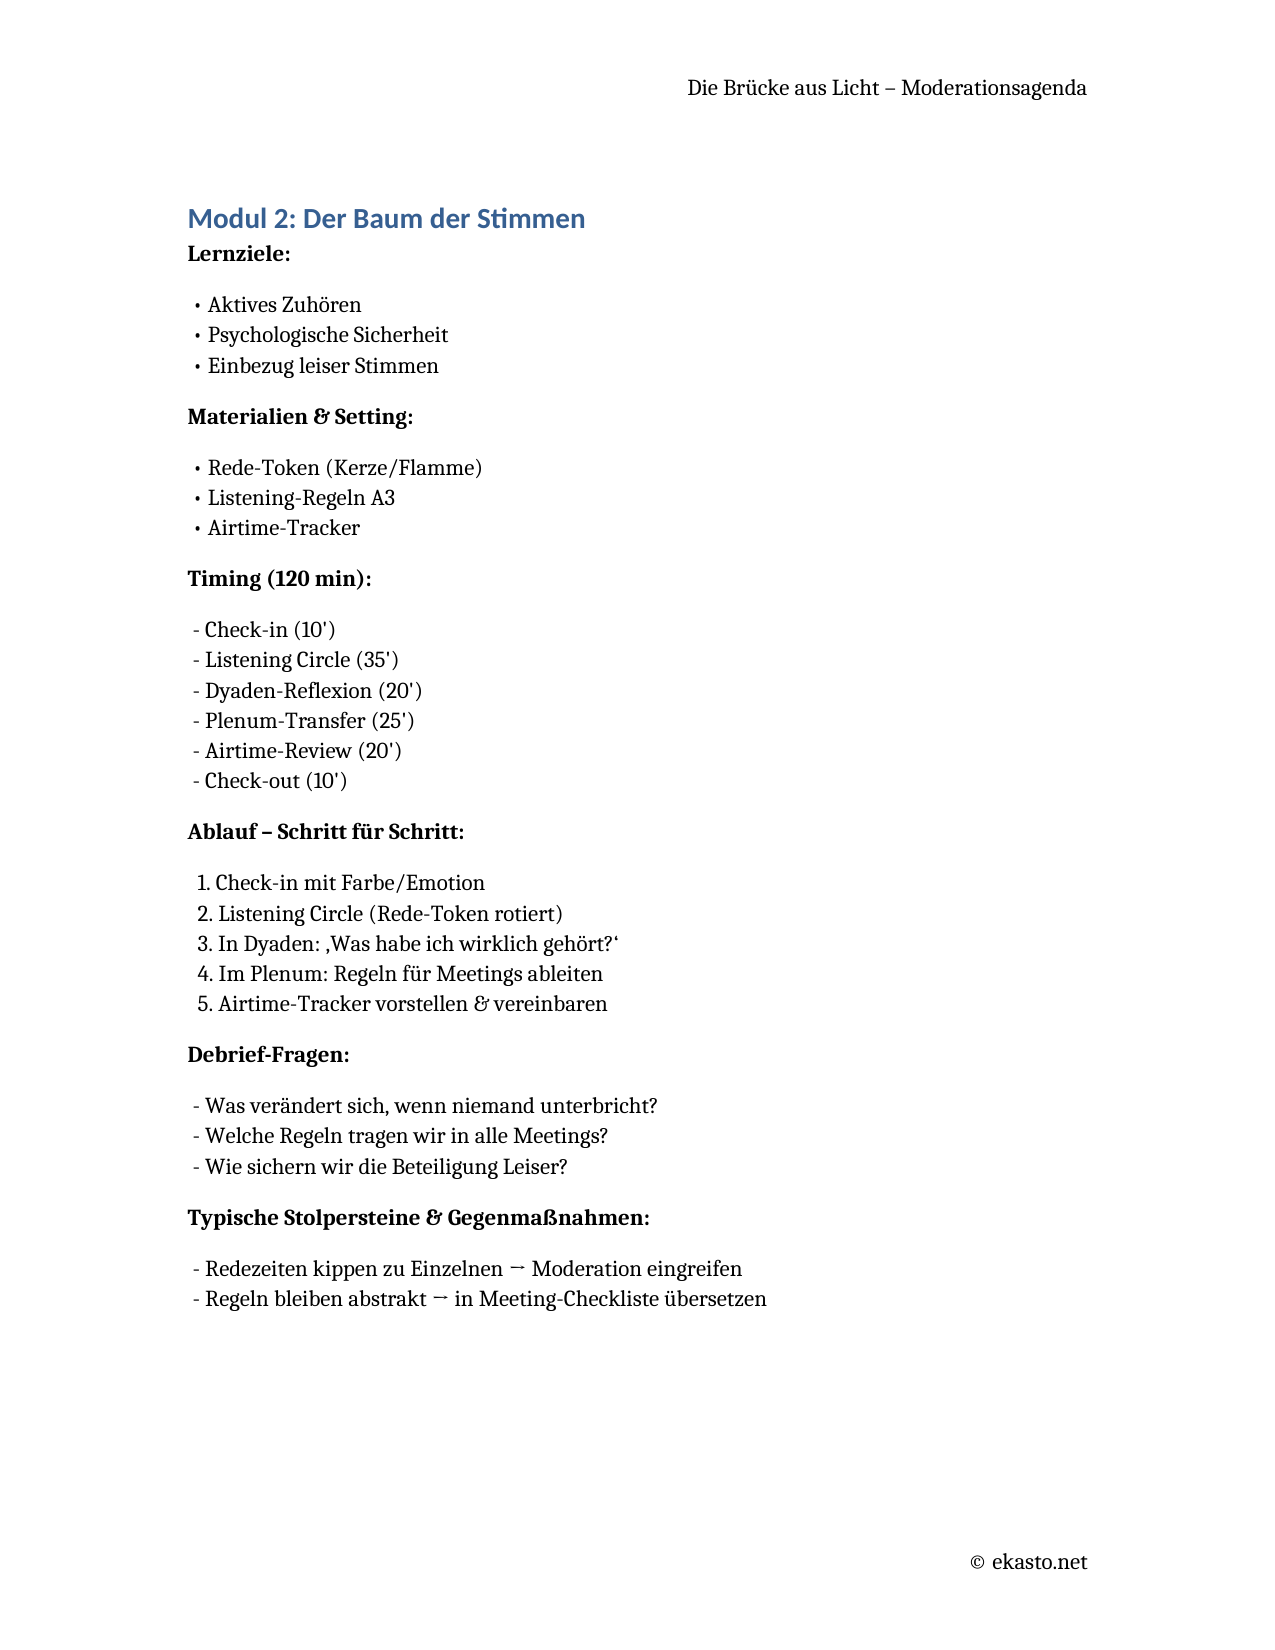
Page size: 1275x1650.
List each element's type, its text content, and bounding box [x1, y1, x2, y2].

subtitle Modul 2: Der Baum der Stimmen [187, 200, 1087, 236]
text - Check-in (10') - Listening Circle (35') - Dyaden-Reflexion (20') - Plenum-Transfer (25') - Airtime-Review (20') - Check-out (10') [187, 617, 1087, 794]
text Materialien & Setting: [187, 403, 1087, 430]
text - Was verändert sich, wenn niemand unterbricht? - Welche Regeln tragen wir in alle Meetings? - Wie sichern wir die Beteiligung Leiser? [187, 1093, 1087, 1180]
text • Rede-Token (Kerze/Flamme) • Listening-Regeln A3 • Airtime-Tracker [187, 454, 1087, 541]
text Typische Stolpersteine & Gegenmaßnahmen: [187, 1204, 1087, 1231]
text - Redezeiten kippen zu Einzelnen → Moderation eingreifen - Regeln bleiben abstrakt → in Meeting-Checkliste übersetzen [187, 1256, 1087, 1312]
text • Aktives Zuhören • Psychologische Sicherheit • Einbezug leiser Stimmen [187, 292, 1087, 379]
text Timing (120 min): [187, 566, 1087, 592]
text Lernziele: [187, 241, 1087, 267]
text Ablauf – Schritt für Schritt: [187, 819, 1087, 845]
text Debrief-Fragen: [187, 1042, 1087, 1068]
text 1. Check-in mit Farbe/Emotion 2. Listening Circle (Rede-Token rotiert) 3. In Dyaden: ‚Was habe ich wirklich gehört?‘ 4. Im Plenum: Regeln für Meetings ableiten 5. Airtime-Tracker vorstellen & vereinbaren [187, 870, 1087, 1017]
